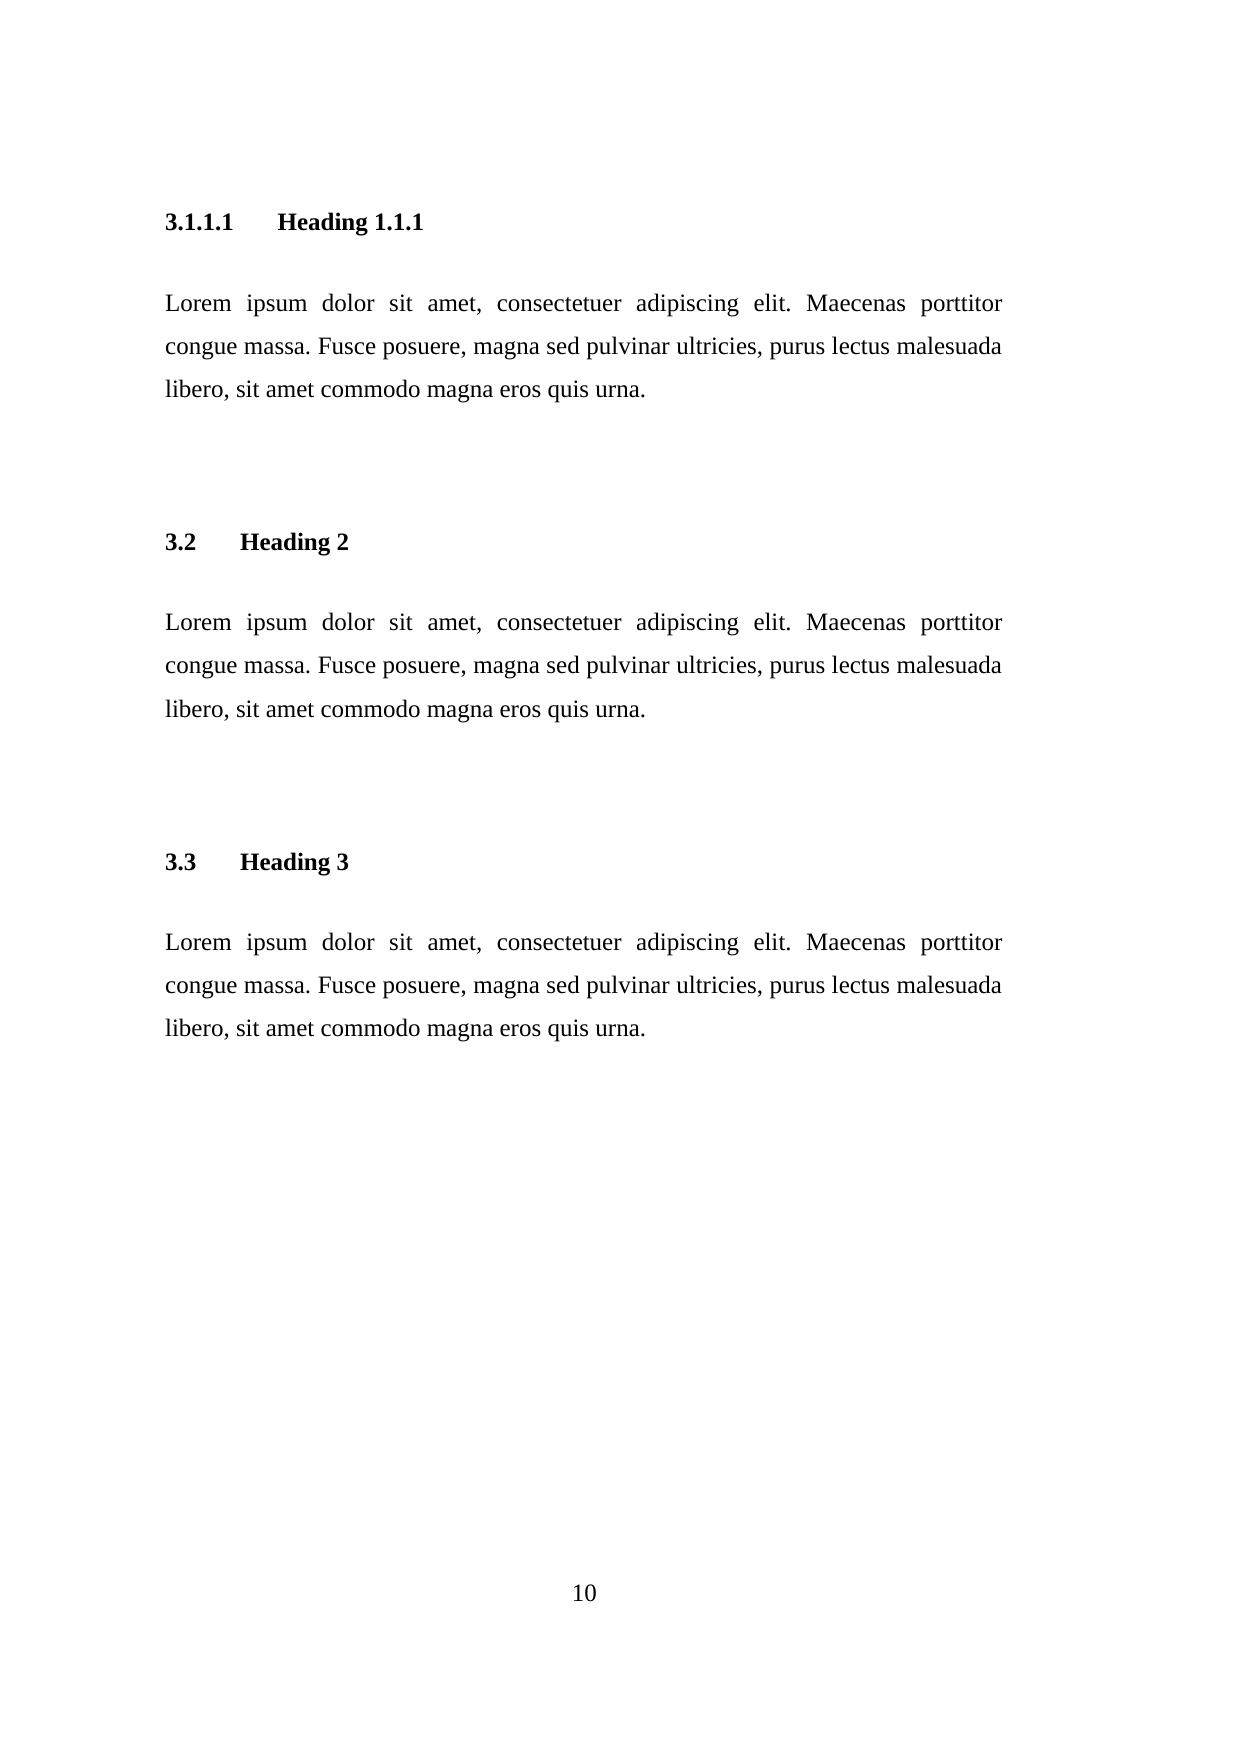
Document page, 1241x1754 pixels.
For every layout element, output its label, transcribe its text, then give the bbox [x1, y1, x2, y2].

subtitle Heading 1.1.1 [165, 207, 1003, 236]
subtitle Heading 3 [165, 847, 1003, 875]
subtitle Heading 2 [165, 527, 1003, 556]
